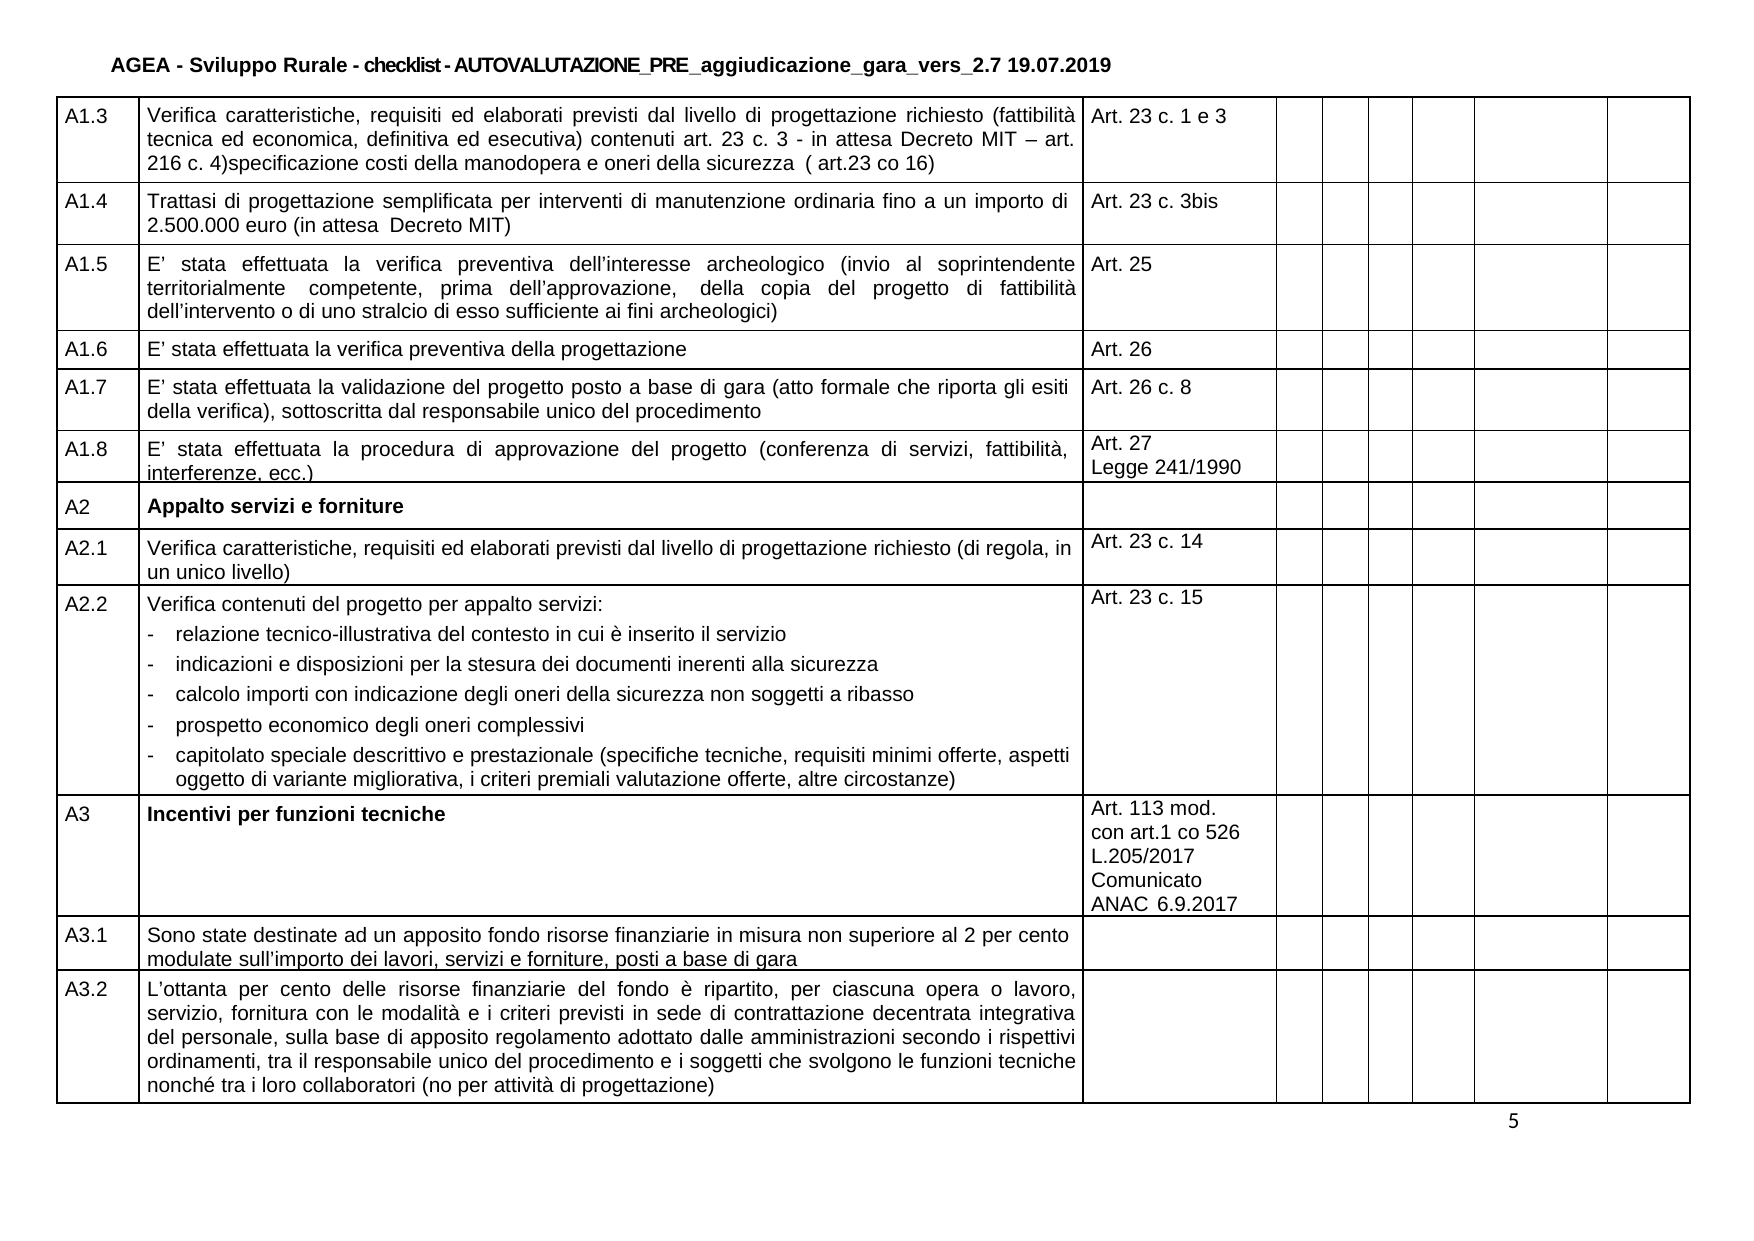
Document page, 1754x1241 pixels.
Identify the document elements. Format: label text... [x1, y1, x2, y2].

table_cell [1323, 971, 1368, 1102]
table_cell [1608, 586, 1689, 794]
table_cell [1277, 370, 1322, 429]
table_cell [1413, 431, 1474, 481]
table_cell [1323, 586, 1368, 794]
table_cell [1413, 971, 1474, 1102]
table_cell [1608, 483, 1689, 528]
table_cell [1475, 331, 1607, 368]
table_cell A2.2 [58, 586, 138, 794]
table_cell [1608, 245, 1689, 329]
table_cell [1277, 245, 1322, 329]
table_cell [1475, 245, 1607, 329]
table_cell [1413, 370, 1474, 429]
table_cell [1369, 530, 1412, 584]
table_cell Art. 26 c. 8 [1084, 370, 1276, 429]
table_cell Art. 113 mod. con art.1 co 526 L.205/2017 Comunicato ANAC 6.9.2017 [1084, 796, 1276, 915]
table_cell [1369, 98, 1412, 182]
table_cell [1475, 483, 1607, 528]
table_cell [1323, 917, 1368, 969]
table_cell [1084, 971, 1276, 1102]
table_cell Verifica caratteristiche, requisiti ed elaborati previsti dal livello di progettazione richiesto (fattibilità tecnica ed economica, definitiva ed esecutiva) contenuti art. 23 c. 3 - in attesa Decreto MIT – art. 216 c. 4)specificazione costi della manodopera e oneri della sicurezza ( art.23 co 16) [140, 98, 1082, 182]
table_cell [1475, 917, 1607, 969]
table_cell [1369, 331, 1412, 368]
table_cell Incentivi per funzioni tecniche [140, 796, 1082, 915]
table_cell Art. 23 c. 15 [1084, 586, 1276, 794]
table_cell [1277, 971, 1322, 1102]
table_cell A2 [58, 483, 138, 528]
table_cell Art. 23 c. 14 [1084, 530, 1276, 584]
table_cell [1475, 98, 1607, 182]
table_cell [1277, 796, 1322, 915]
table_cell A1.7 [58, 370, 138, 429]
table_cell [1369, 586, 1412, 794]
table_cell [1369, 370, 1412, 429]
table_cell [1608, 530, 1689, 584]
table_cell [1413, 483, 1474, 528]
table_cell E’ stata effettuata la verifica preventiva della progettazione [140, 331, 1082, 368]
table_cell Art. 26 [1084, 331, 1276, 368]
table_cell A1.5 [58, 245, 138, 329]
table_cell [1277, 331, 1322, 368]
table_cell [1369, 431, 1412, 481]
table_cell [1608, 370, 1689, 429]
table_cell [1608, 431, 1689, 481]
table_cell Sono state destinate ad un apposito fondo risorse finanziarie in misura non superiore al 2 per cento modulate sull’importo dei lavori, servizi e forniture, posti a base di gara [140, 917, 1082, 969]
table_cell [1608, 331, 1689, 368]
table_cell [1413, 331, 1474, 368]
table_cell [1323, 245, 1368, 329]
table_cell Art. 23 c. 1 e 3 [1084, 98, 1276, 182]
table_cell [1608, 917, 1689, 969]
table_cell [1475, 431, 1607, 481]
table_cell [1323, 796, 1368, 915]
table_cell A1.3 [58, 98, 138, 182]
table_cell [1413, 183, 1474, 243]
table_cell A3.1 [58, 917, 138, 969]
table_cell [1323, 331, 1368, 368]
table_cell [1475, 183, 1607, 243]
table_cell Appalto servizi e forniture [140, 483, 1082, 528]
table_cell [1608, 183, 1689, 243]
table_cell A3.2 [58, 971, 138, 1102]
table_cell [1369, 245, 1412, 329]
table_cell [1413, 245, 1474, 329]
table_cell A1.6 [58, 331, 138, 368]
table_cell A1.8 [58, 431, 138, 481]
table_cell Verifica caratteristiche, requisiti ed elaborati previsti dal livello di progettazione richiesto (di regola, in un unico livello) [140, 530, 1082, 584]
table_cell [1608, 971, 1689, 1102]
table_cell [1369, 483, 1412, 528]
table_cell A2.1 [58, 530, 138, 584]
table_cell Art. 25 [1084, 245, 1276, 329]
table_cell [1413, 586, 1474, 794]
table_cell [1277, 483, 1322, 528]
table_cell A3 [58, 796, 138, 915]
table_cell [1277, 183, 1322, 243]
table_cell Verifica contenuti del progetto per appalto servizi: relazione tecnico-illustrativa del contesto in cui è inserito il servizio indicazioni e disposizioni per la stesura dei documenti inerenti alla sicurezza calcolo importi con indicazione degli oneri della sicurezza non soggetti a ribasso prospetto economico degli oneri complessivi capitolato speciale descrittivo e prestazionale (specifiche tecniche, requisiti minimi offerte, aspetti oggetto di variante migliorativa, i criteri premiali valutazione offerte, altre circostanze) [140, 586, 1082, 794]
table_cell E’ stata effettuata la validazione del progetto posto a base di gara (atto formale che riporta gli esiti della verifica), sottoscritta dal responsabile unico del procedimento [140, 370, 1082, 429]
table_cell [1369, 183, 1412, 243]
table_cell Art. 23 c. 3bis [1084, 183, 1276, 243]
table_cell [1323, 483, 1368, 528]
table_cell [1475, 530, 1607, 584]
table_cell [1608, 98, 1689, 182]
table_cell [1277, 431, 1322, 481]
table_cell [1413, 530, 1474, 584]
table_cell [1084, 917, 1276, 969]
table_cell [1369, 971, 1412, 1102]
table_cell E’ stata effettuata la procedura di approvazione del progetto (conferenza di servizi, fattibilità, interferenze, ecc.) [140, 431, 1082, 481]
table_cell E’ stata effettuata la verifica preventiva dell’interesse archeologico (invio al soprintendente territorialmente competente, prima dell’approvazione, della copia del progetto di fattibilità dell’intervento o di uno stralcio di esso sufficiente ai fini archeologici) [140, 245, 1082, 329]
table_cell [1277, 917, 1322, 969]
table_cell [1323, 98, 1368, 182]
table_cell [1277, 586, 1322, 794]
table_cell [1475, 796, 1607, 915]
table_cell [1323, 183, 1368, 243]
table_cell Trattasi di progettazione semplificata per interventi di manutenzione ordinaria fino a un importo di 2.500.000 euro (in attesa Decreto MIT) [140, 183, 1082, 243]
table_cell [1323, 370, 1368, 429]
table_cell Art. 27 Legge 241/1990 [1084, 431, 1276, 481]
table_cell [1608, 796, 1689, 915]
table_cell [1475, 971, 1607, 1102]
table_cell A1.4 [58, 183, 138, 243]
table_cell [1277, 98, 1322, 182]
table_cell [1323, 530, 1368, 584]
table_cell [1413, 917, 1474, 969]
table_cell [1323, 431, 1368, 481]
table_cell [1475, 586, 1607, 794]
table_cell [1475, 370, 1607, 429]
table_cell [1084, 483, 1276, 528]
table_cell L’ottanta per cento delle risorse finanziarie del fondo è ripartito, per ciascuna opera o lavoro, servizio, fornitura con le modalità e i criteri previsti in sede di contrattazione decentrata integrativa del personale, sulla base di apposito regolamento adottato dalle amministrazioni secondo i rispettivi ordinamenti, tra il responsabile unico del procedimento e i soggetti che svolgono le funzioni tecniche nonché tra i loro collaboratori (no per attività di progettazione) [140, 971, 1082, 1102]
table_cell [1369, 917, 1412, 969]
table_cell [1413, 796, 1474, 915]
table_cell [1413, 98, 1474, 182]
table_cell [1369, 796, 1412, 915]
table_cell [1277, 530, 1322, 584]
